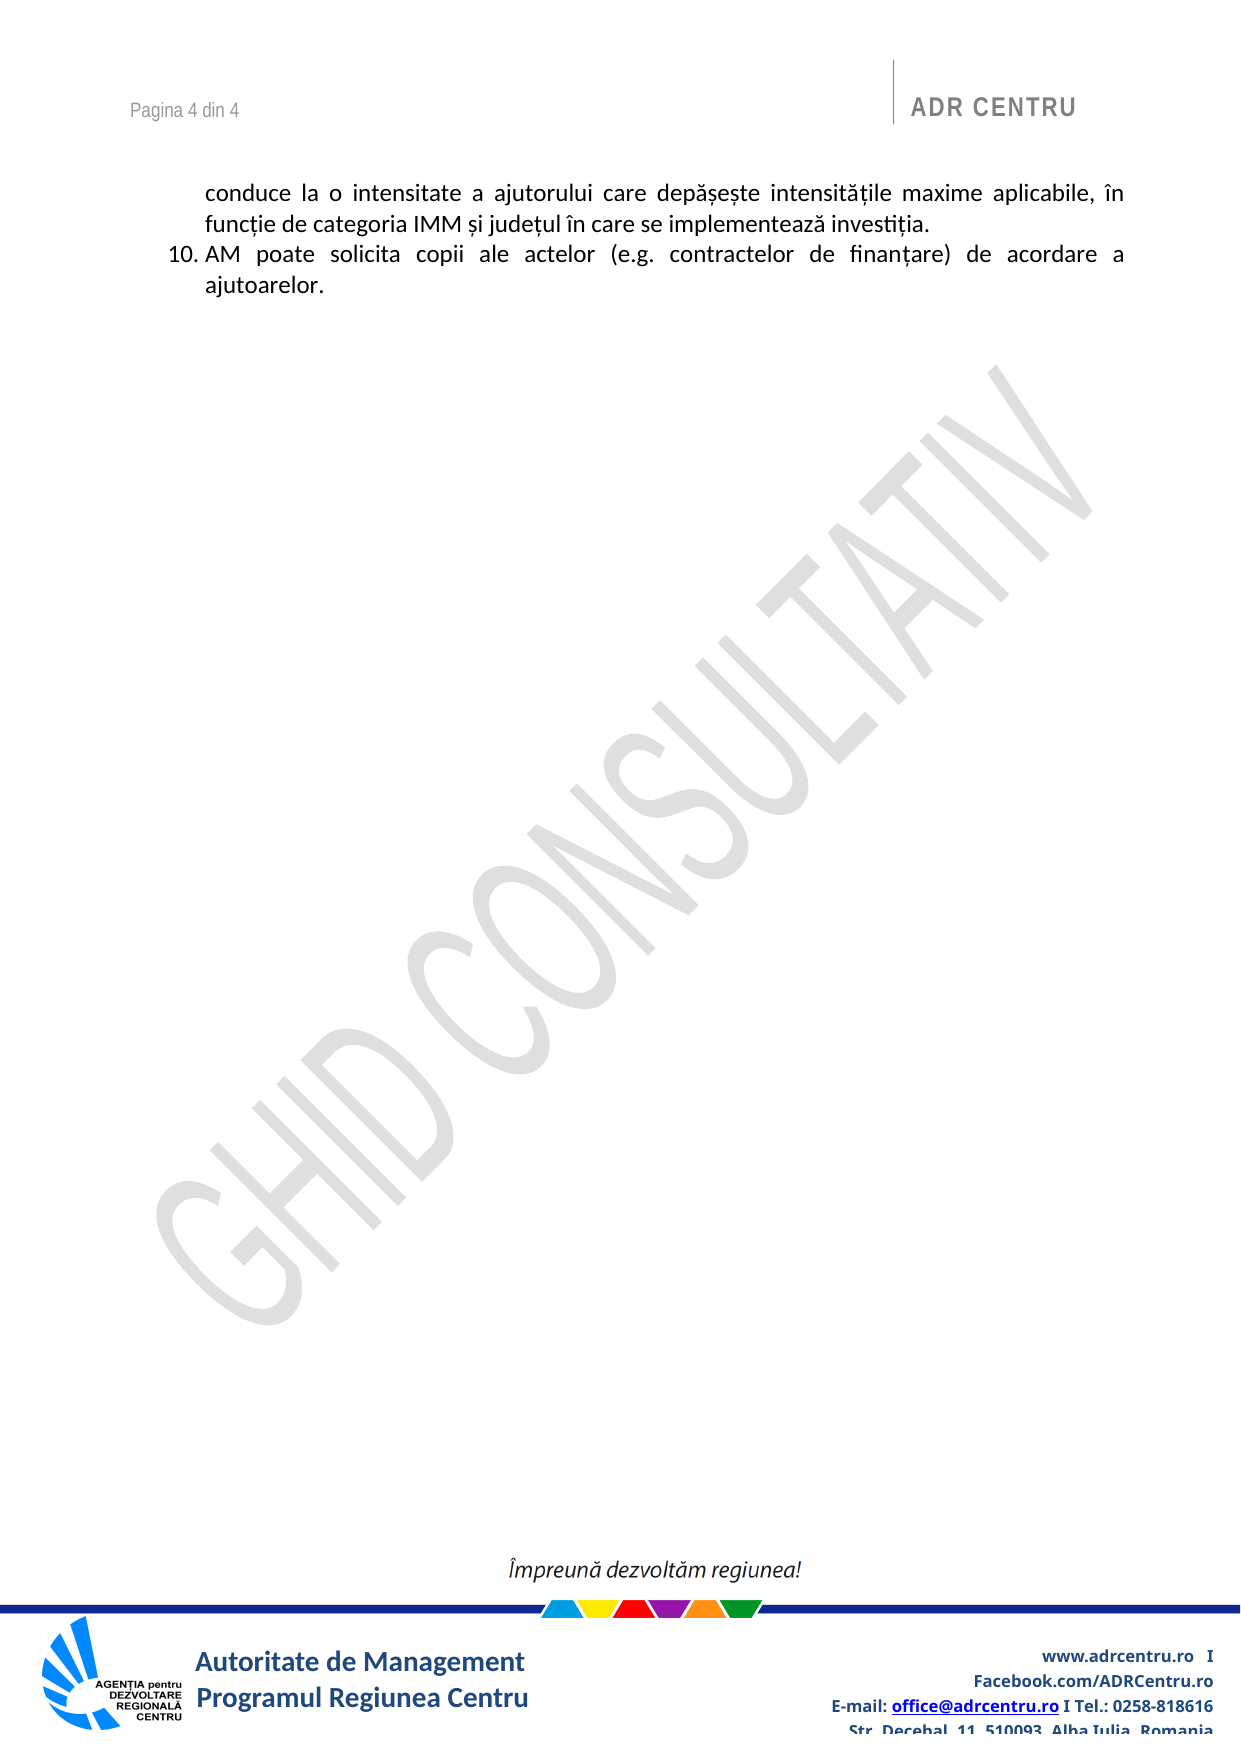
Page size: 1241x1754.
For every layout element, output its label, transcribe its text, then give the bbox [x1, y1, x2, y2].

text 10. AM poate solicita copii ale actelor (e.g. contractelor de finanțare) de acordare a ajutoarelor. [167, 238, 1125, 299]
picture [495, 1556, 814, 1583]
picture [574, 1600, 1241, 1618]
picture [0, 1600, 550, 1730]
